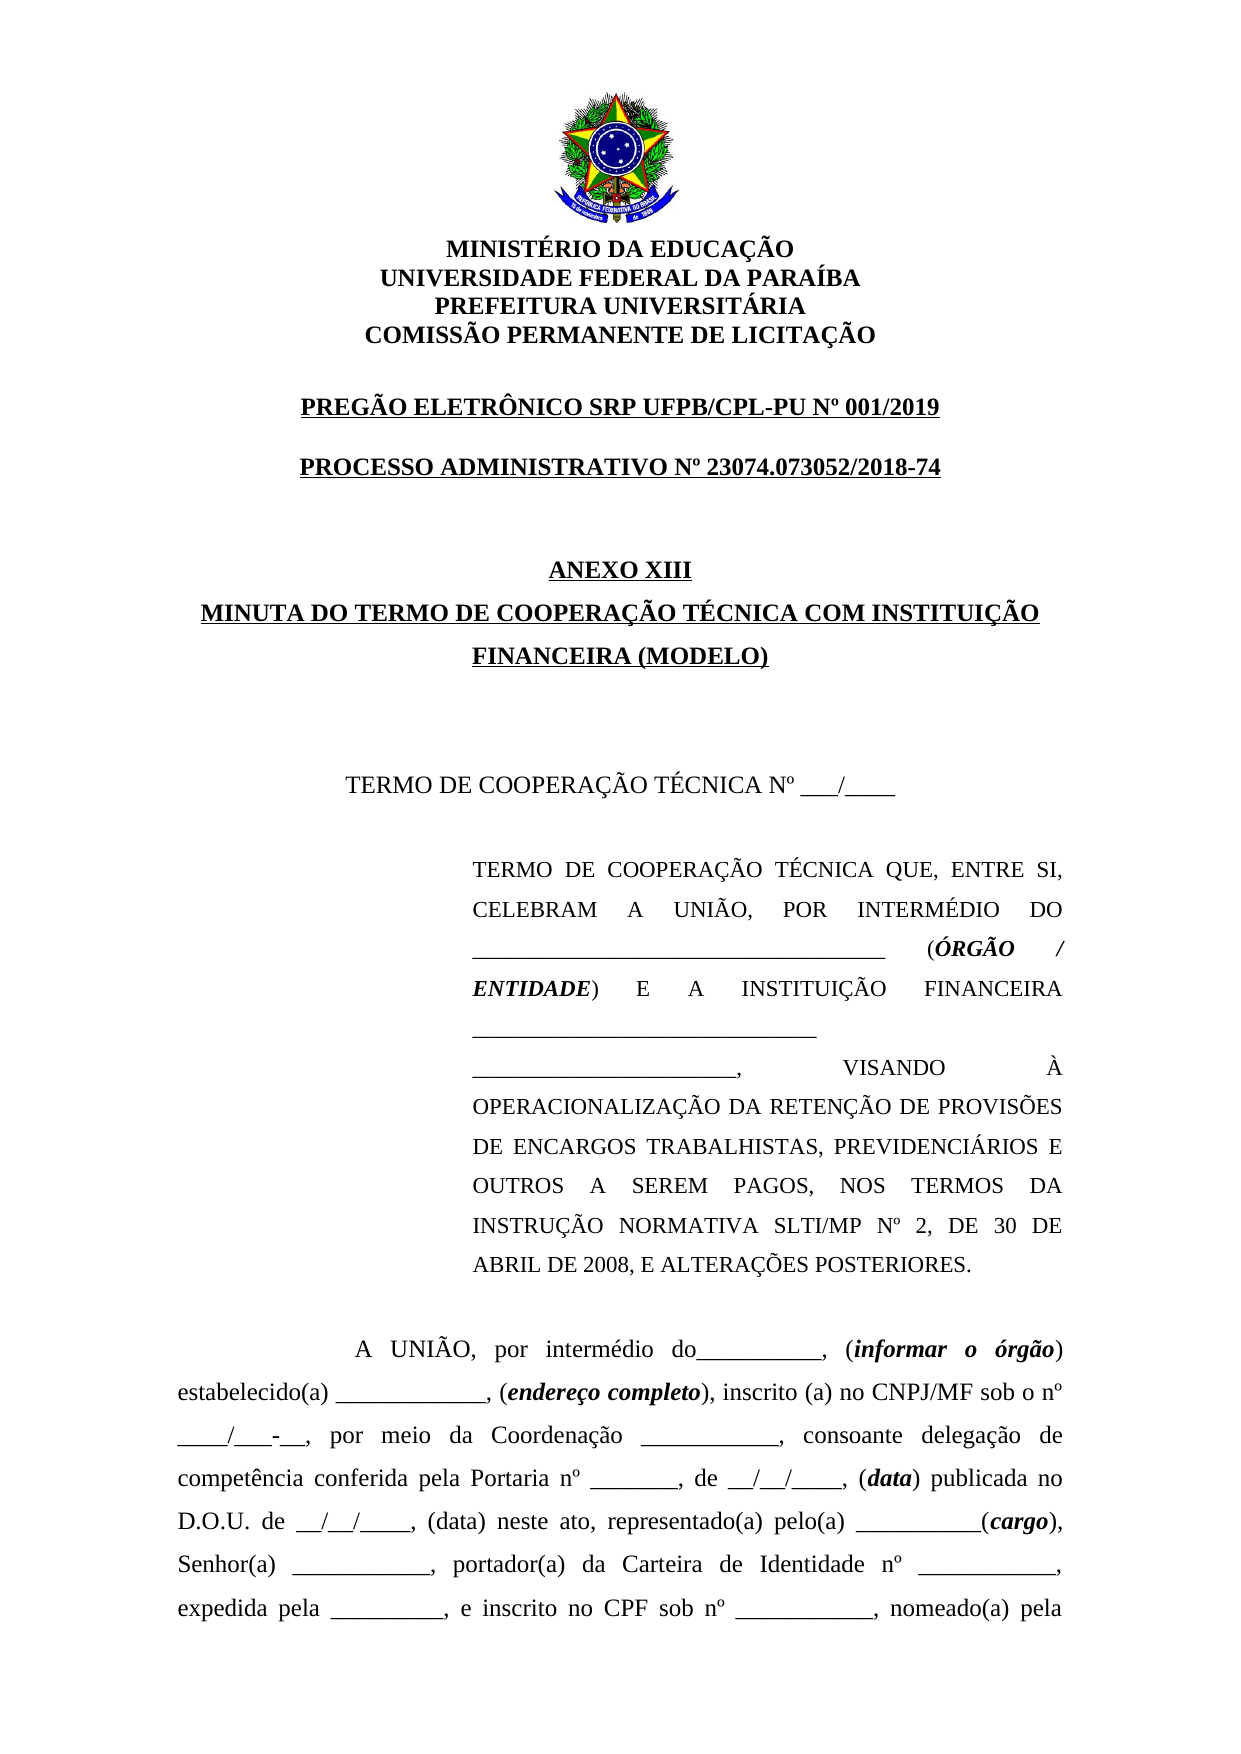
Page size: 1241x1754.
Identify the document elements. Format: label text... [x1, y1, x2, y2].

text MINISTÉRIO DA EDUCAÇÃO [177, 234, 1063, 263]
text TERMO DE COOPERAÇÃO TÉCNICA QUE, ENTRE SI, CELEBRAM A UNIÃO, POR INTERMÉDIO DO ____________________________________ (ÓRGÃO / ENTIDADE) E A INSTITUIÇÃO FINANCEIRA ______________________________ _______________________, VISANDO À OPERACIONALIZAÇÃO DA RETENÇÃO DE PROVISÕES DE ENCARGOS TRABALHISTAS, PREVIDENCIÁRIOS E OUTROS A SEREM PAGOS, NOS TERMOS DA INSTRUÇÃO NORMATIVA SLTI/MP Nº 2, DE 30 DE ABRIL DE 2008, E ALTERAÇÕES POSTERIORES. [472, 857, 1063, 1278]
text MINUTA DO TERMO DE COOPERAÇÃO TÉCNICA COM INSTITUIÇÃO FINANCEIRA (MODELO) [177, 598, 1063, 670]
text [177, 1334, 1063, 1621]
text TERMO DE COOPERAÇÃO TÉCNICA Nº ___/____ [177, 770, 1063, 799]
text PROCESSO ADMINISTRATIVO Nº 23074.073052/2018-74 [177, 452, 1063, 481]
text COMISSÃO PERMANENTE DE LICITAÇÃO [177, 320, 1063, 349]
picture [553, 90, 680, 225]
text PREGÃO ELETRÔNICO SRP UFPB/CPL-PU Nº 001/2019 [177, 392, 1063, 421]
text PREFEITURA UNIVERSITÁRIA [177, 291, 1063, 320]
text UNIVERSIDADE FEDERAL DA PARAÍBA [177, 263, 1063, 291]
text ANEXO XiII [177, 555, 1063, 583]
